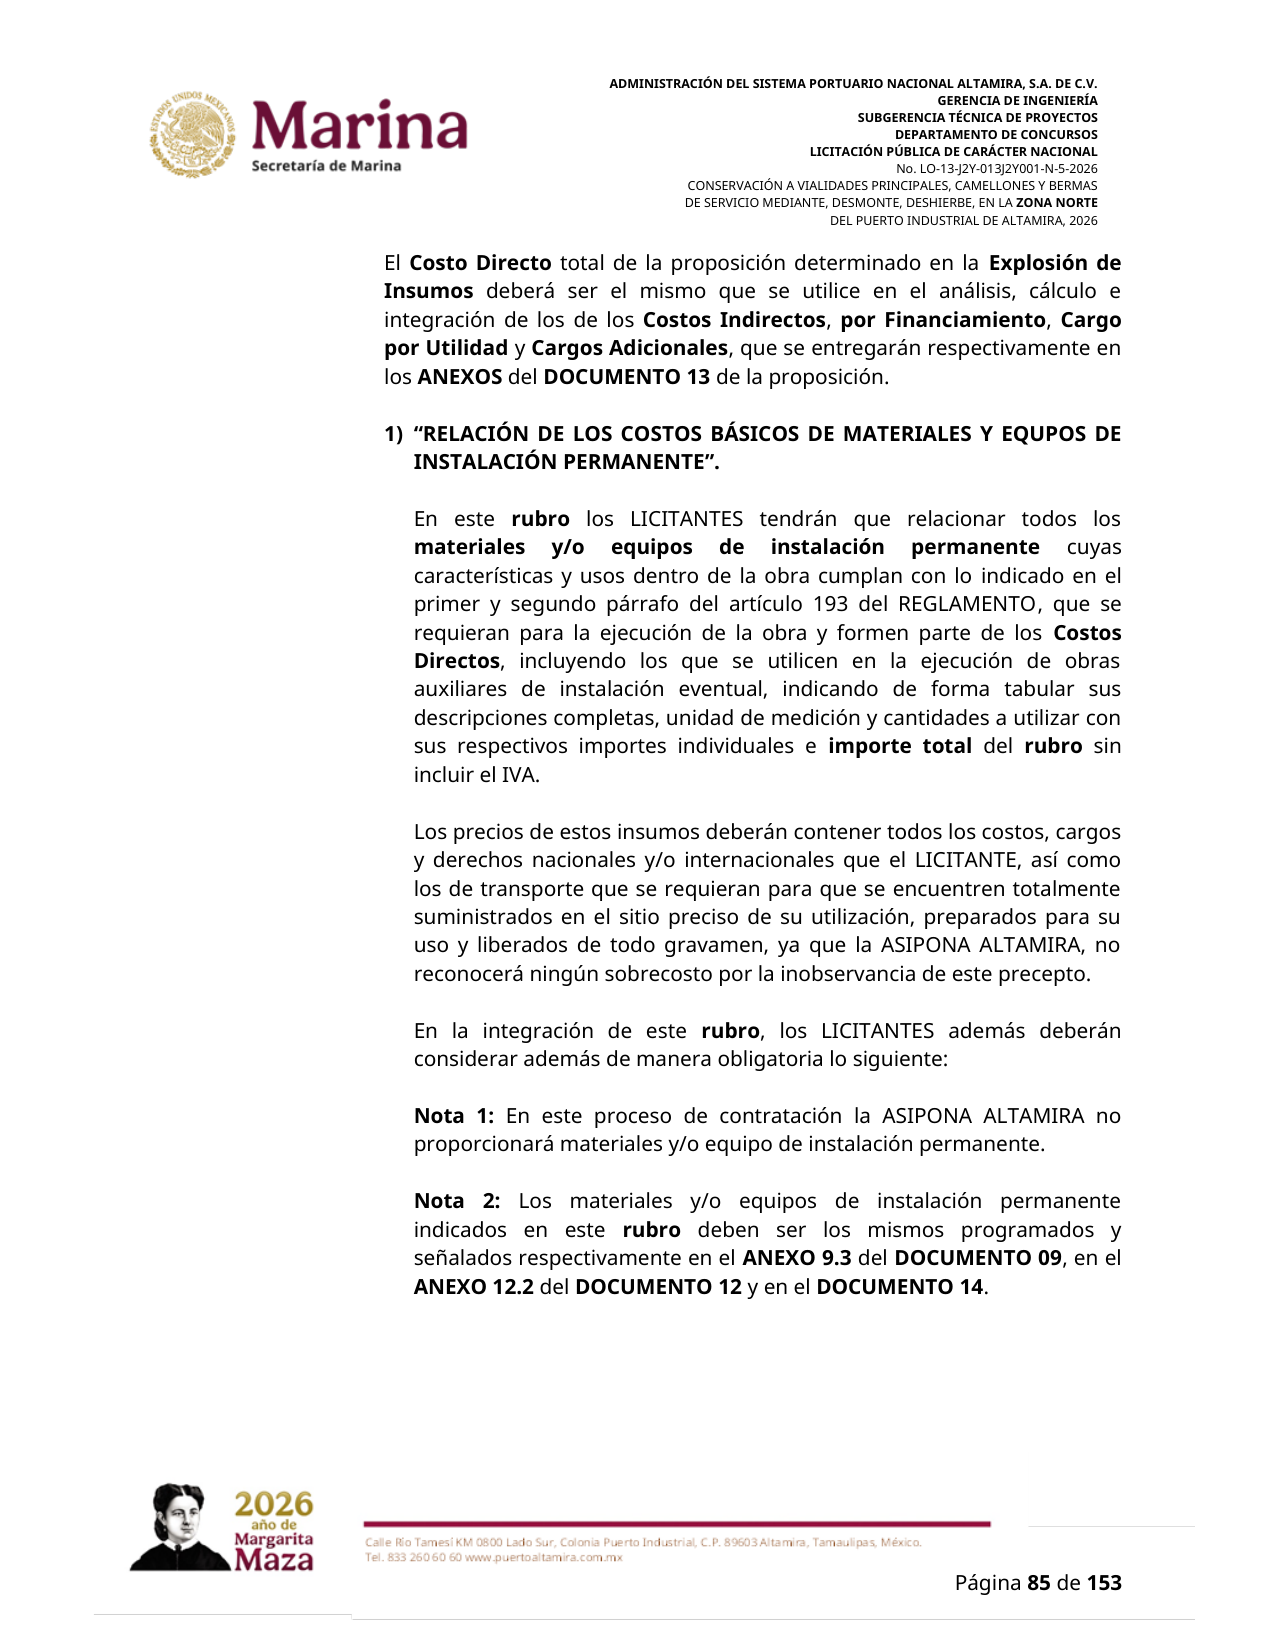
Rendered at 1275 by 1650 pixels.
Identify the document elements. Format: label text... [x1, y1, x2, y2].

text Los precios de estos insumos deberán contener todos los costos, cargos y derechos nacionales y/o internacionales que el LICITANTE, así como los de transporte que se requieran para que se encuentren totalmente suministrados en el sitio preciso de su utilización, preparados para su uso y liberados de todo gravamen, ya que la ASIPONA ALTAMIRA, no reconocerá ningún sobrecosto por la inobservancia de este precepto. [413, 817, 1122, 987]
text En la integración de este rubro, los LICITANTES además deberán considerar además de manera obligatoria lo siguiente: [413, 1016, 1122, 1073]
list “RELACIÓN DE LOS COSTOS BÁSICOS DE MATERIALES Y EQUPOS DE INSTALACIÓN PERMANENTE”. [384, 419, 1122, 476]
picture [102, 56, 515, 208]
text Nota 1: En este proceso de contratación la ASIPONA ALTAMIRA no proporcionará materiales y/o equipo de instalación permanente. [413, 1101, 1122, 1158]
picture [93, 1452, 1195, 1621]
text El Costo Directo total de la proposición determinado en la Explosión de Insumos deberá ser el mismo que se utilice en el análisis, cálculo e integración de los de los Costos Indirectos, por Financiamiento, Cargo por Utilidad y Cargos Adicionales, que se entregarán respectivamente en los ANEXOS del DOCUMENTO 13 de la proposición. [384, 248, 1122, 390]
text En este rubro los LICITANTES tendrán que relacionar todos los materiales y/o equipos de instalación permanente cuyas características y usos dentro de la obra cumplan con lo indicado en el primer y segundo párrafo del artículo 193 del REGLAMENTO, que se requieran para la ejecución de la obra y formen parte de los Costos Directos, incluyendo los que se utilicen en la ejecución de obras auxiliares de instalación eventual, indicando de forma tabular sus descripciones completas, unidad de medición y cantidades a utilizar con sus respectivos importes individuales e importe total del rubro sin incluir el IVA. [413, 504, 1122, 788]
list Nota 2: Los materiales y/o equipos de instalación permanente indicados en este rubro deben ser los mismos programados y señalados respectivamente en el ANEXO 9.3 del DOCUMENTO 09, en el ANEXO 12.2 del DOCUMENTO 12 y en el DOCUMENTO 14. [413, 1186, 1122, 1300]
